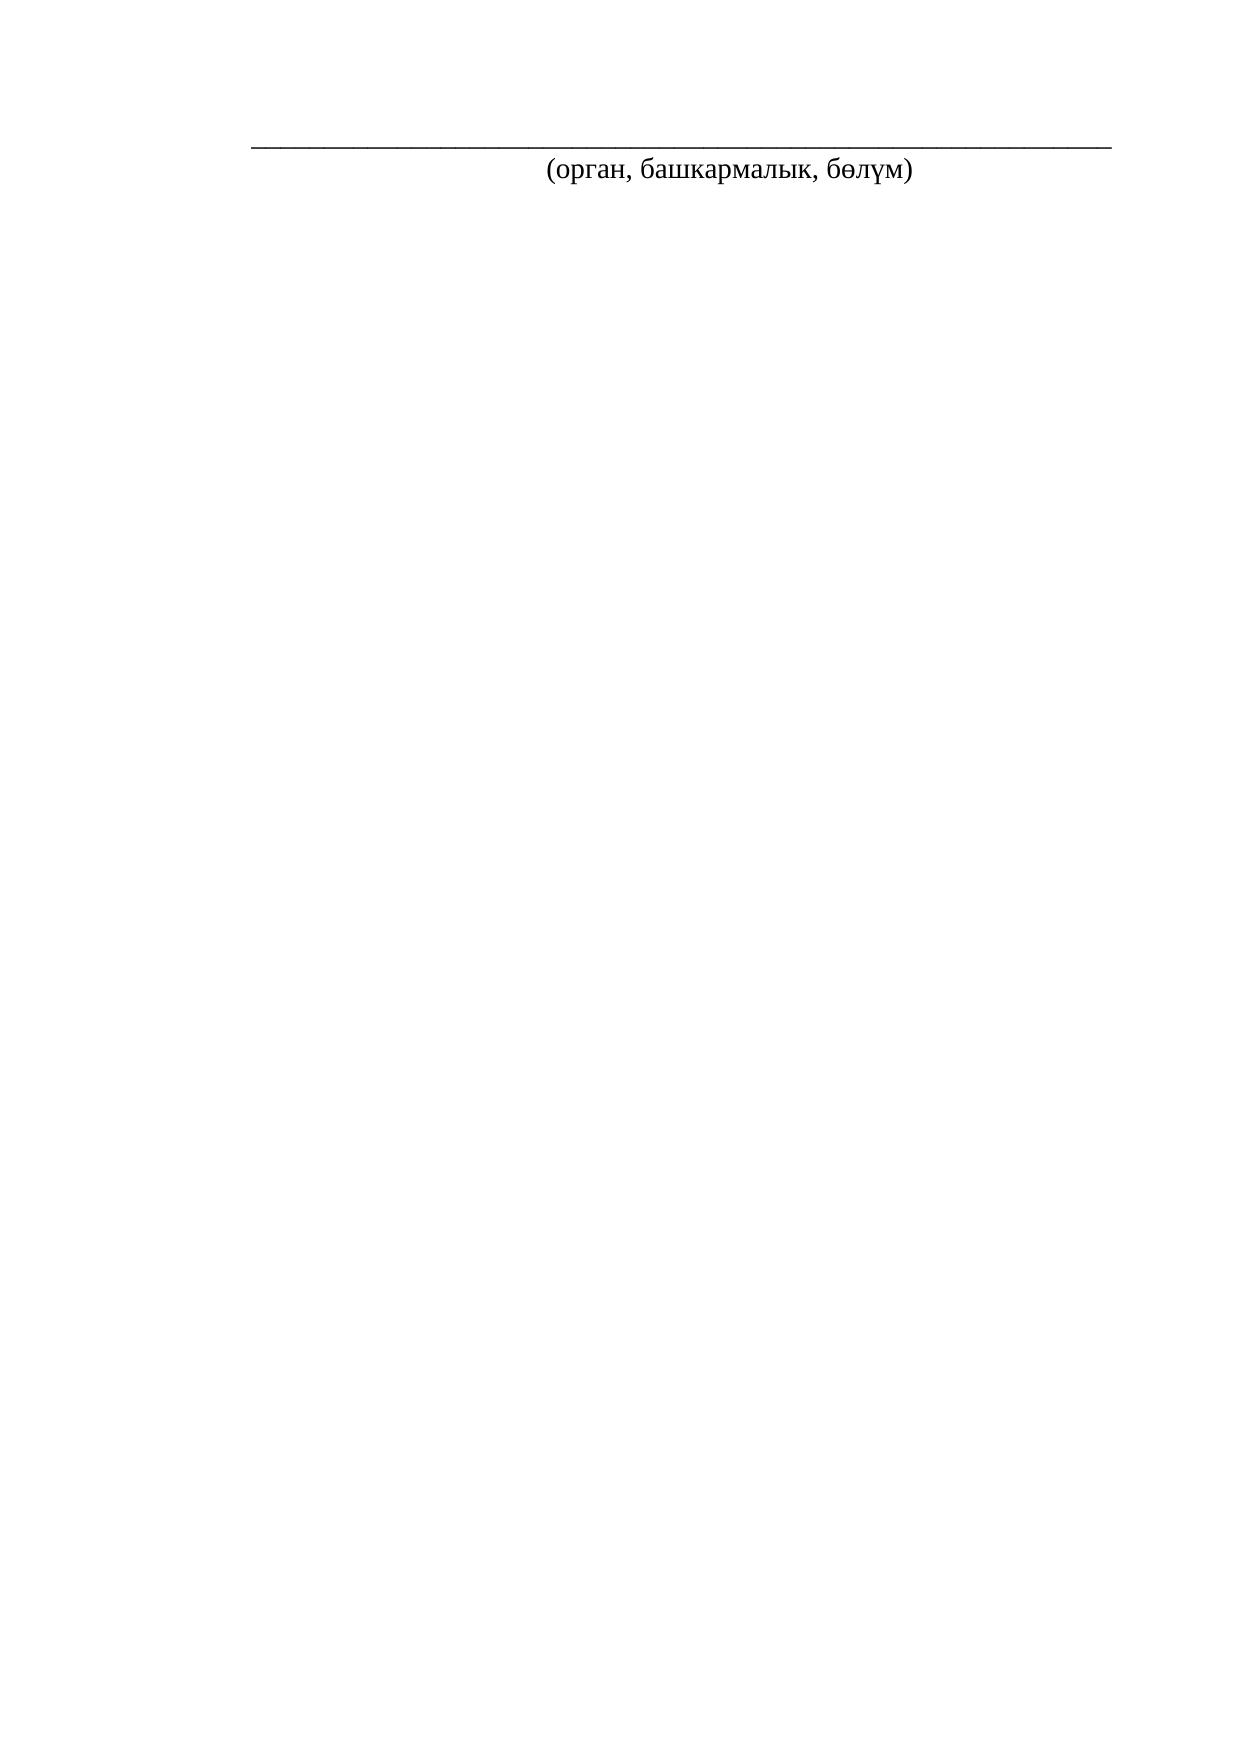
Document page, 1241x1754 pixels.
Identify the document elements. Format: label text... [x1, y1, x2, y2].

text (орган, башкармалык, бөлүм) [472, 152, 1122, 185]
text ___________________________________________________________ [177, 118, 1122, 152]
